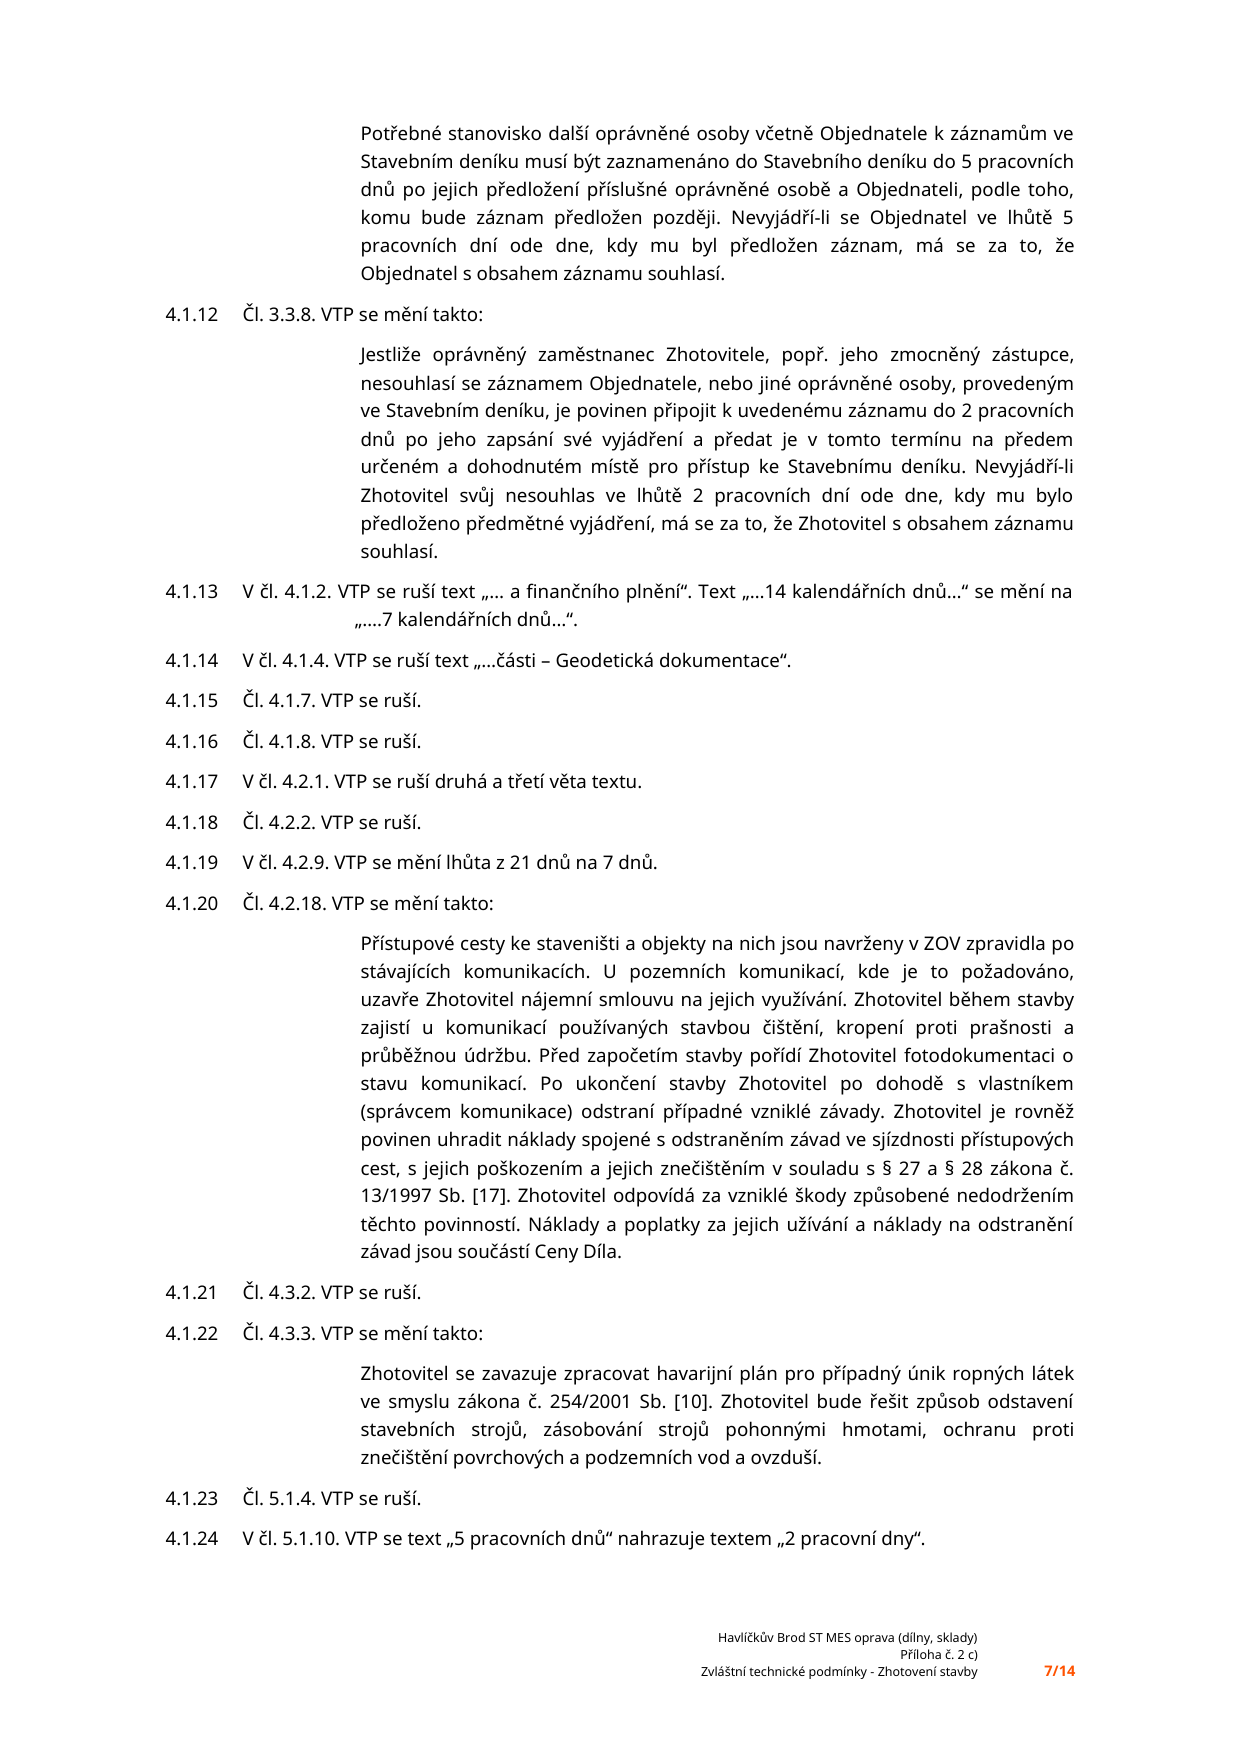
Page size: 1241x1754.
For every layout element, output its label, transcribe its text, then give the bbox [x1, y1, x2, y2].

text Čl. 3.3.8. VTP se mění takto: [165, 301, 1075, 327]
text V čl. 4.1.4. VTP se ruší text „…části – Geodetická dokumentace“. [165, 647, 1075, 672]
text Čl. 4.3.2. VTP se ruší. [165, 1279, 1075, 1305]
text Čl. 5.1.4. VTP se ruší. [165, 1485, 1075, 1511]
list Přístupové cesty ke staveništi a objekty na nich jsou navrženy v ZOV zpravidla po stávajících komunikacích. U pozemních komunikací, kde je to požadováno, uzavře Zhotovitel nájemní smlouvu na jejich využívání. Zhotovitel během stavby zajistí u komunikací používaných stavbou čištění, kropení proti prašnosti a průběžnou údržbu. Před započetím stavby pořídí Zhotovitel fotodokumentaci o stavu komunikací. Po ukončení stavby Zhotovitel po dohodě s vlastníkem (správcem komunikace) odstraní případné vzniklé závady. Zhotovitel je rovněž povinen uhradit náklady spojené s odstraněním závad ve sjízdnosti přístupových cest, s jejich poškozením a jejich znečištěním v souladu s § 27 a § 28 zákona č. 13/1997 Sb. [17]. Zhotovitel odpovídá za vzniklé škody způsobené nedodržením těchto povinností. Náklady a poplatky za jejich užívání a náklady na odstranění závad jsou součástí Ceny Díla. [360, 931, 1075, 1264]
text Čl. 4.1.7. VTP se ruší. [165, 687, 1075, 713]
text V čl. 4.2.1. VTP se ruší druhá a třetí věta textu. [165, 768, 1075, 794]
text V čl. 4.1.2. VTP se ruší text „… a finančního plnění“. Text „…14 kalendářních dnů…“ se mění na „….7 kalendářních dnů…“. [165, 578, 1075, 632]
text Čl. 4.2.18. VTP se mění takto: [165, 890, 1075, 916]
list Jestliže oprávněný zaměstnanec Zhotovitele, popř. jeho zmocněný zástupce, nesouhlasí se záznamem Objednatele, nebo jiné oprávněné osoby, provedeným ve Stavebním deníku, je povinen připojit k uvedenému záznamu do 2 pracovních dnů po jeho zapsání své vyjádření a předat je v tomto termínu na předem určeném a dohodnutém místě pro přístup ke Stavebnímu deníku. Nevyjádří-li Zhotovitel svůj nesouhlas ve lhůtě 2 pracovních dní ode dne, kdy mu bylo předloženo předmětné vyjádření, má se za to, že Zhotovitel s obsahem záznamu souhlasí. [360, 342, 1075, 563]
text V čl. 4.2.9. VTP se mění lhůta z 21 dnů na 7 dnů. [165, 849, 1075, 875]
text V čl. 5.1.10. VTP se text „5 pracovních dnů“ nahrazuje textem „2 pracovní dny“. [165, 1526, 1075, 1551]
text Čl. 4.3.3. VTP se mění takto: [165, 1320, 1075, 1345]
list Zhotovitel se zavazuje zpracovat havarijní plán pro případný únik ropných látek ve smyslu zákona č. 254/2001 Sb. [10]. Zhotovitel bude řešit způsob odstavení stavebních strojů, zásobování strojů pohonnými hmotami, ochranu proti znečištění povrchových a podzemních vod a ovzduší. [360, 1360, 1075, 1470]
list Potřebné stanovisko další oprávněné osoby včetně Objednatele k záznamům ve Stavebním deníku musí být zaznamenáno do Stavebního deníku do 5 pracovních dnů po jejich předložení příslušné oprávněné osobě a Objednateli, podle toho, komu bude záznam předložen později. Nevyjádří-li se Objednatel ve lhůtě 5 pracovních dní ode dne, kdy mu byl předložen záznam, má se za to, že Objednatel s obsahem záznamu souhlasí. [360, 121, 1075, 286]
text Čl. 4.2.2. VTP se ruší. [165, 809, 1075, 834]
text Čl. 4.1.8. VTP se ruší. [165, 728, 1075, 753]
